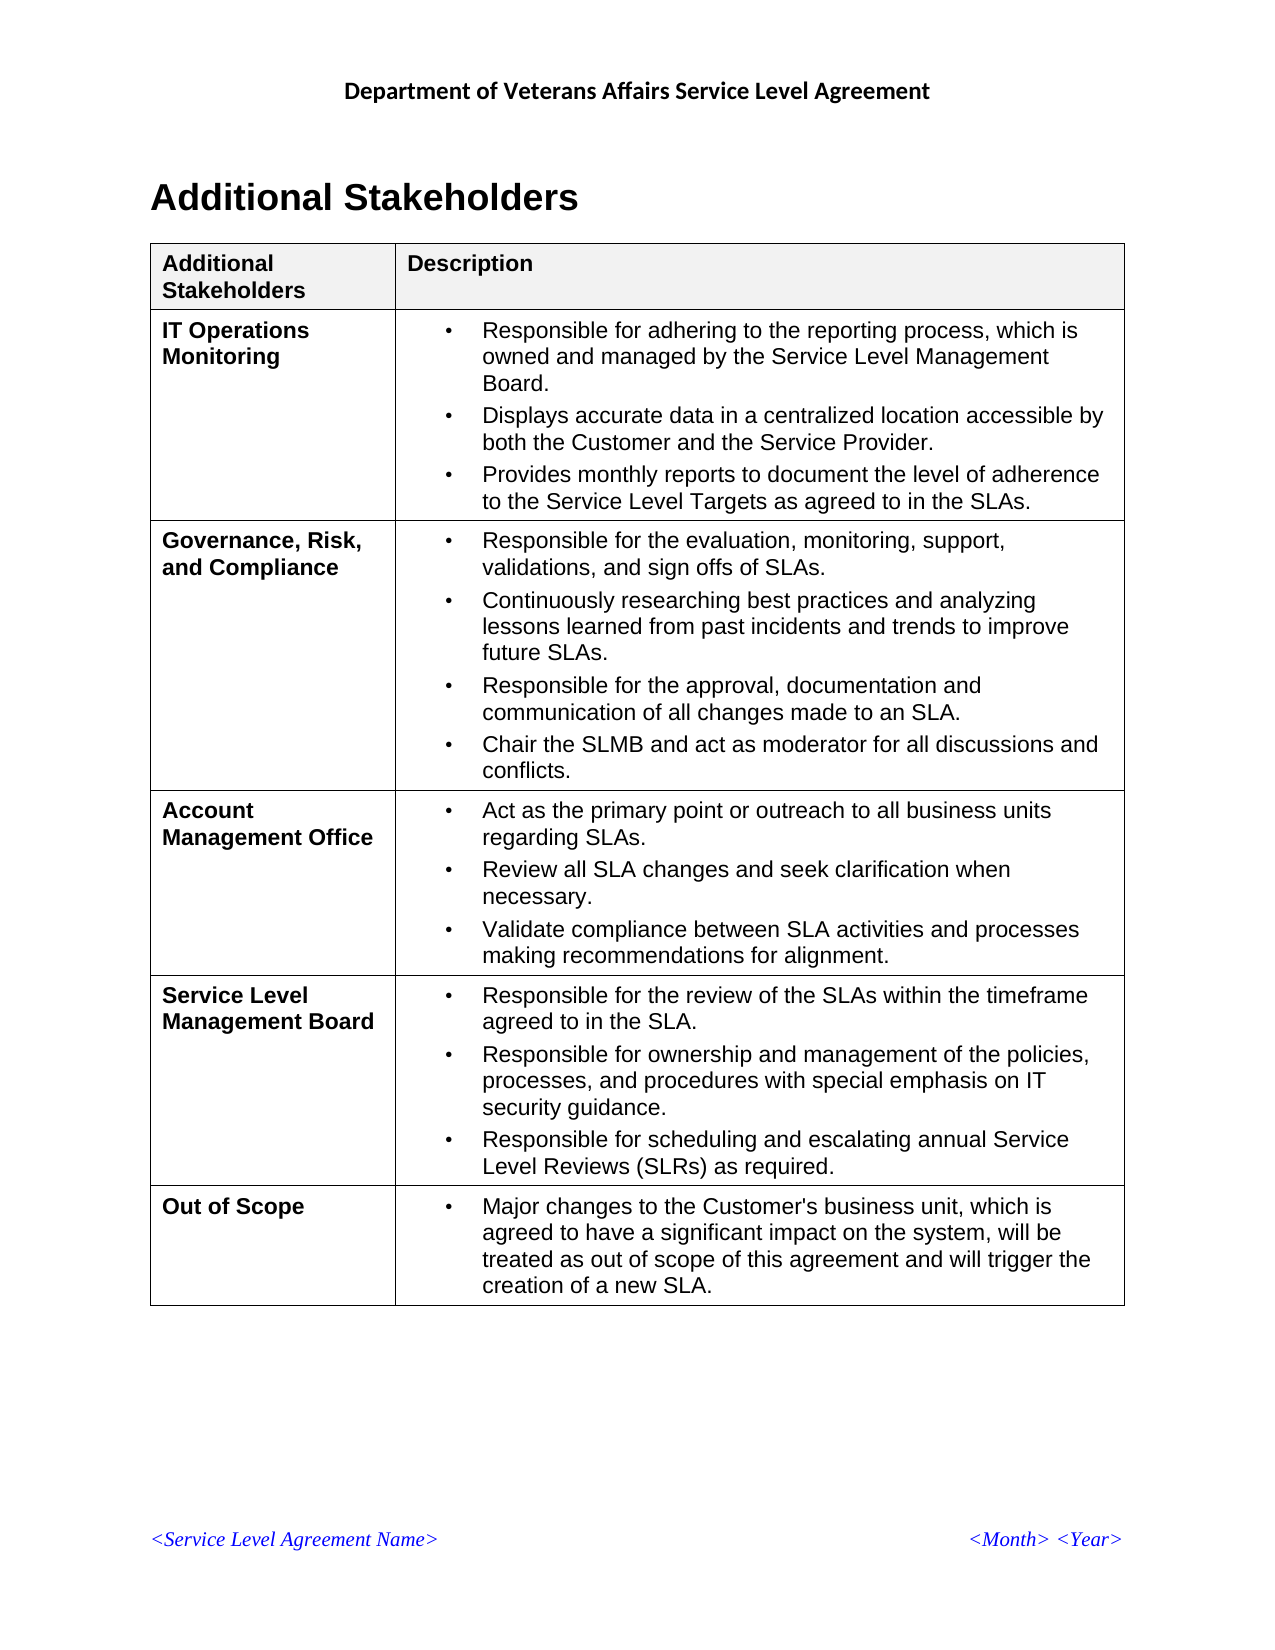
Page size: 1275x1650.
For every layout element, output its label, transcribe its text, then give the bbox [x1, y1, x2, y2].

table_cell Governance, Risk, and Compliance [151, 521, 395, 790]
table_cell IT Operations Monitoring [151, 310, 395, 520]
table_cell Out of Scope [151, 1186, 395, 1304]
table_cell Service Level Management Board [151, 976, 395, 1185]
table_header Additional Stakeholders [151, 244, 395, 309]
table_cell Responsible for adhering to the reporting process, which is owned and managed by the Service Level Management Board. Displays accurate data in a centralized location accessible by both the Customer and the Service Provider. Provides monthly reports to document the level of adherence to the Service Level Targets as agreed to in the SLAs. [396, 310, 1124, 520]
table_cell Major changes to the Customer's business unit, which is agreed to have a significant impact on the system, will be treated as out of scope of this agreement and will trigger the creation of a new SLA. [396, 1186, 1124, 1304]
table_cell Account Management Office [151, 791, 395, 974]
table_header Description [396, 244, 1124, 309]
subtitle Additional Stakeholders [150, 175, 1125, 218]
table_cell Responsible for the evaluation, monitoring, support, validations, and sign offs of SLAs. Continuously researching best practices and analyzing lessons learned from past incidents and trends to improve future SLAs. Responsible for the approval, documentation and communication of all changes made to an SLA. Chair the SLMB and act as moderator for all discussions and conflicts. [396, 521, 1124, 790]
table_cell Responsible for the review of the SLAs within the timeframe agreed to in the SLA. Responsible for ownership and management of the policies, processes, and procedures with special emphasis on IT security guidance. Responsible for scheduling and escalating annual Service Level Reviews (SLRs) as required. [396, 976, 1124, 1185]
table_cell Act as the primary point or outreach to all business units regarding SLAs. Review all SLA changes and seek clarification when necessary. Validate compliance between SLA activities and processes making recommendations for alignment. [396, 791, 1124, 974]
